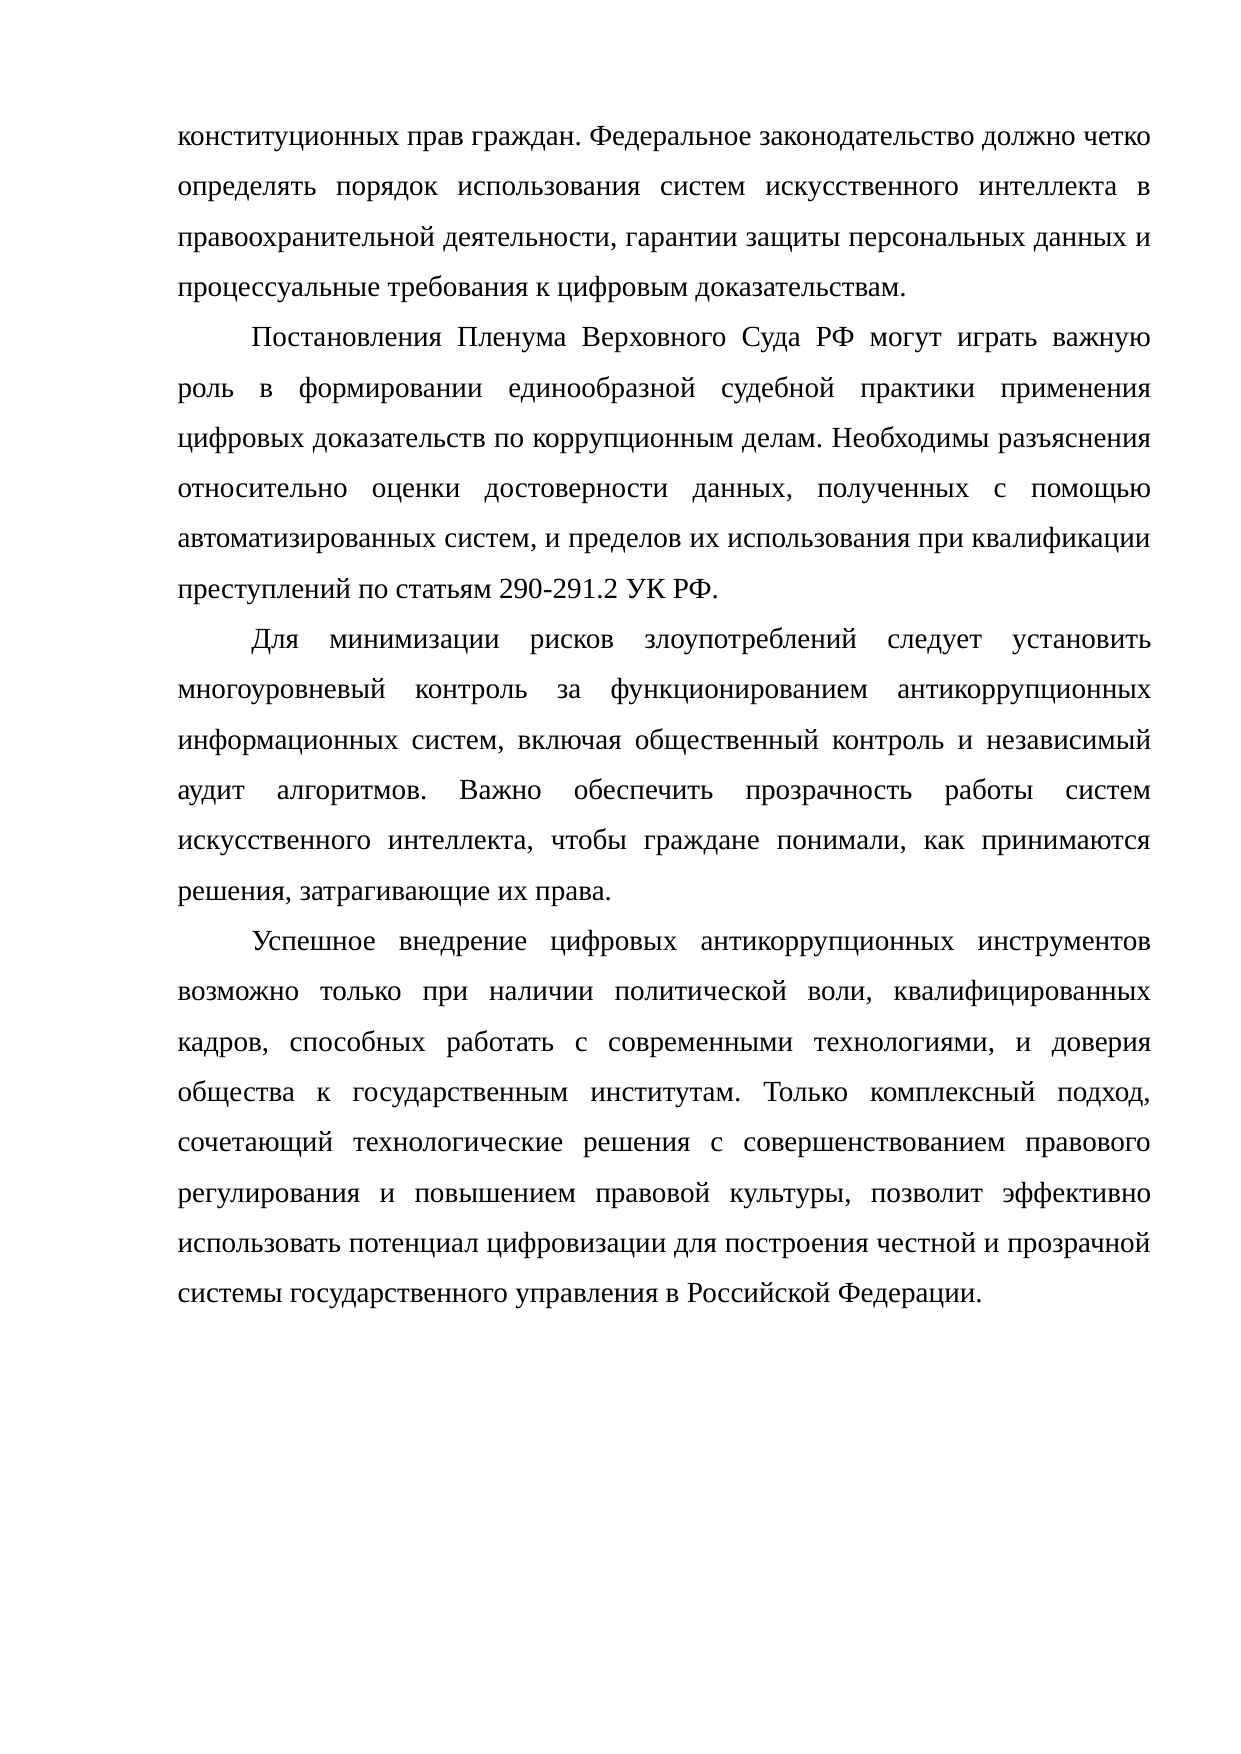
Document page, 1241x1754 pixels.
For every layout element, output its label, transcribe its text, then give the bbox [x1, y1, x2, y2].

text Успешное внедрение цифровых антикоррупционных инструментов возможно только при наличии политической воли, квалифицированных кадров, способных работать с современными технологиями, и доверия общества к государственным институтам. Только комплексный подход, сочетающий технологические решения с совершенствованием правового регулирования и повышением правовой культуры, позволит эффективно использовать потенциал цифровизации для построения честной и прозрачной системы государственного управления в Российской Федерации. [177, 923, 1152, 1309]
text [177, 118, 1152, 303]
text Для минимизации рисков злоупотреблений следует установить многоуровневый контроль за функционированием антикоррупционных информационных систем, включая общественный контроль и независимый аудит алгоритмов. Важно обеспечить прозрачность работы систем искусственного интеллекта, чтобы граждане понимали, как принимаются решения, затрагивающие их права. [177, 621, 1152, 906]
text Постановления Пленума Верховного Суда РФ могут играть важную роль в формировании единообразной судебной практики применения цифровых доказательств по коррупционным делам. Необходимы разъяснения относительно оценки достоверности данных, полученных с помощью автоматизированных систем, и пределов их использования при квалификации преступлений по статьям 290-291.2 УК РФ. [177, 319, 1152, 604]
